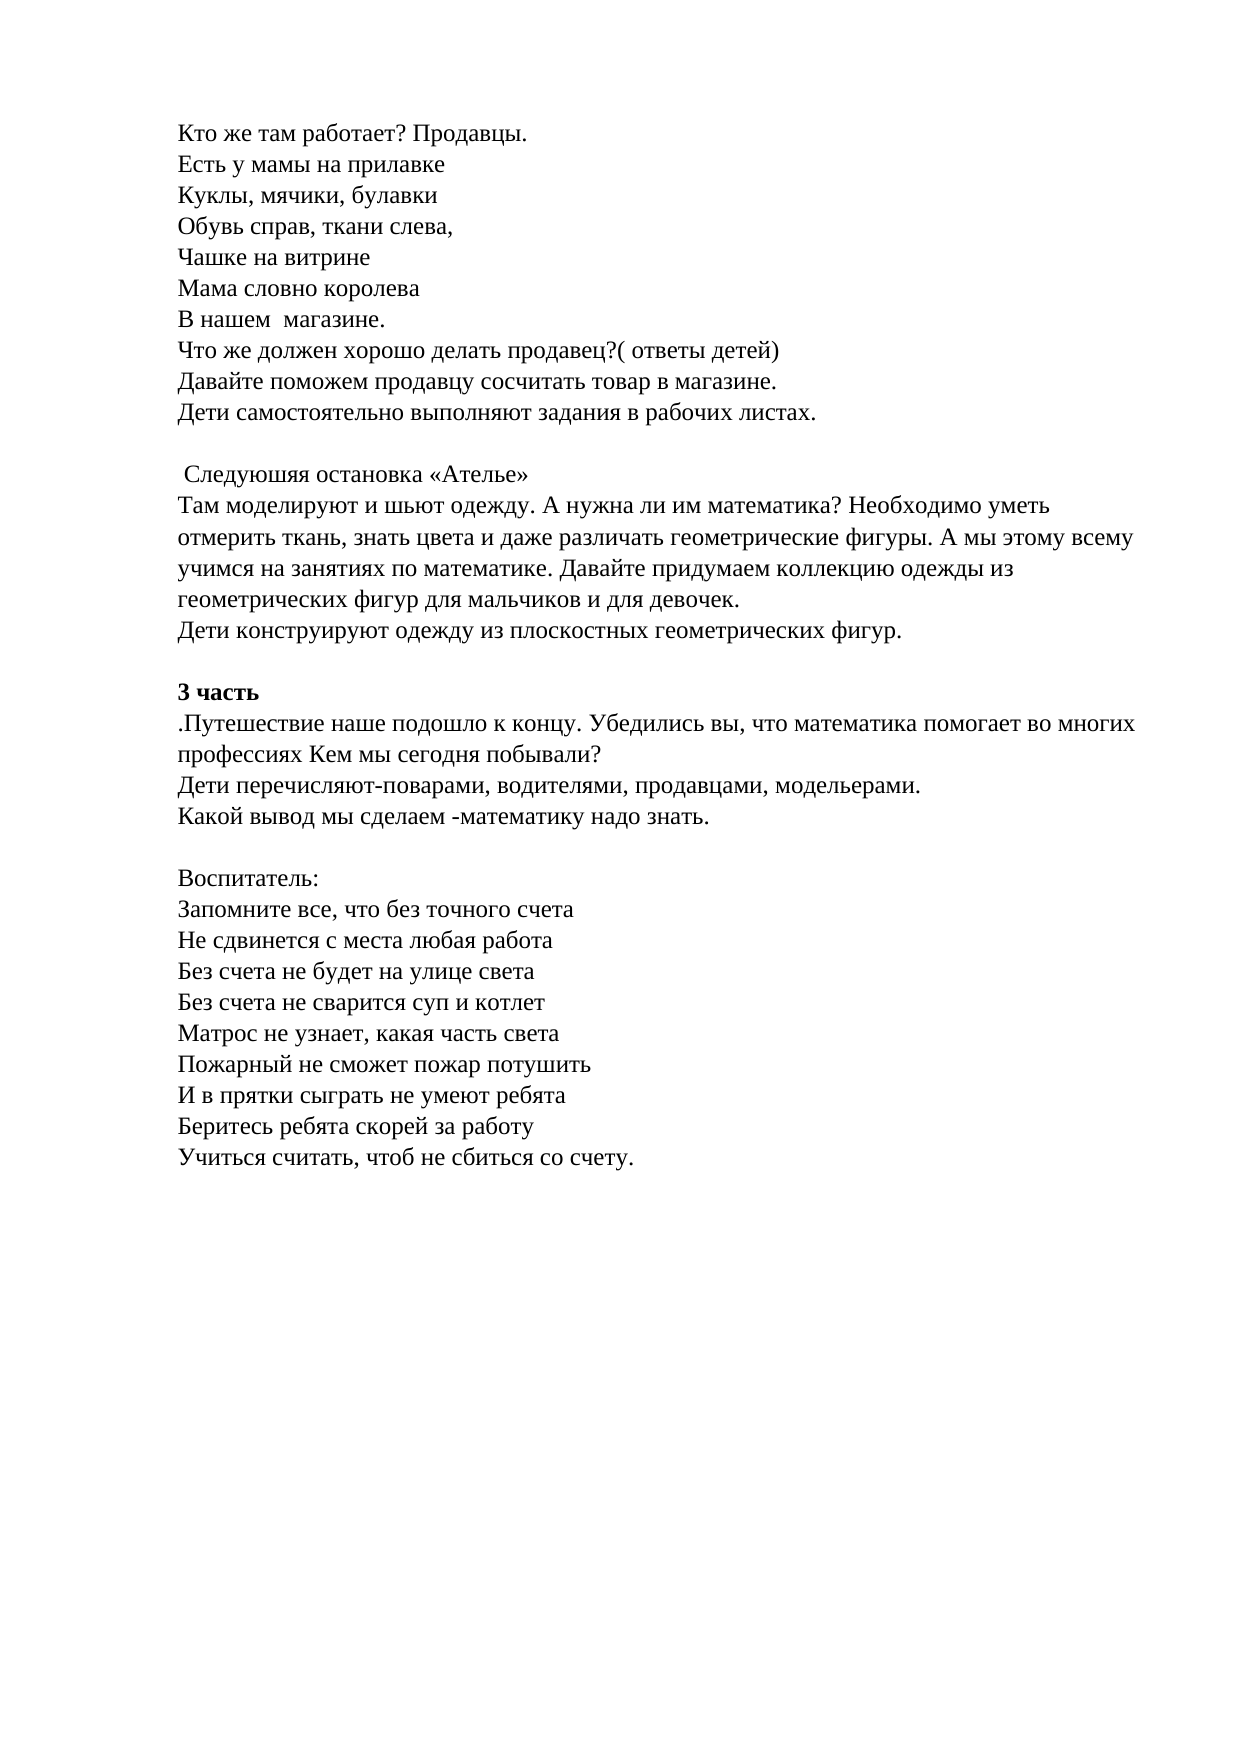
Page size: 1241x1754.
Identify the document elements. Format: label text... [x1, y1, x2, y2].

text Кто же там работает? Продавцы. Есть у мамы на прилавке Куклы, мячики, булавки Обувь справ, ткани слева, Чашке на витрине Мама словно королева В нашем магазине. Что же должен хорошо делать продавец?( ответы детей) Давайте поможем продавцу сосчитать товар в магазине. Дети самостоятельно выполняют задания в рабочих листах. Следуюшяя остановка «Ателье» Там моделируют и шьют одежду. А нужна ли им математика? Необходимо уметь отмерить ткань, знать цвета и даже различать геометрические фигуры. А мы этому всему учимся на занятиях по математике. Давайте придумаем коллекцию одежды из геометрических фигур для мальчиков и для девочек. Дети конструируют одежду из плоскостных геометрических фигур. 3 часть .Путешествие наше подошло к концу. Убедились вы, что математика помогает во многих профессиях Кем мы сегодня побывали? Дети перечисляют-поварами, водителями, продавцами, модельерами. Какой вывод мы сделаем -математику надо знать. Воспитатель: Запомните все, что без точного счета Не сдвинется с места любая работа Без счета не будет на улице света Без счета не сварится суп и котлет Матрос не узнает, какая часть света Пожарный не сможет пожар потушить И в прятки сыграть не умеют ребята Беритесь ребята скорей за работу Учиться считать, чтоб не сбиться со счету. [177, 118, 1152, 1294]
